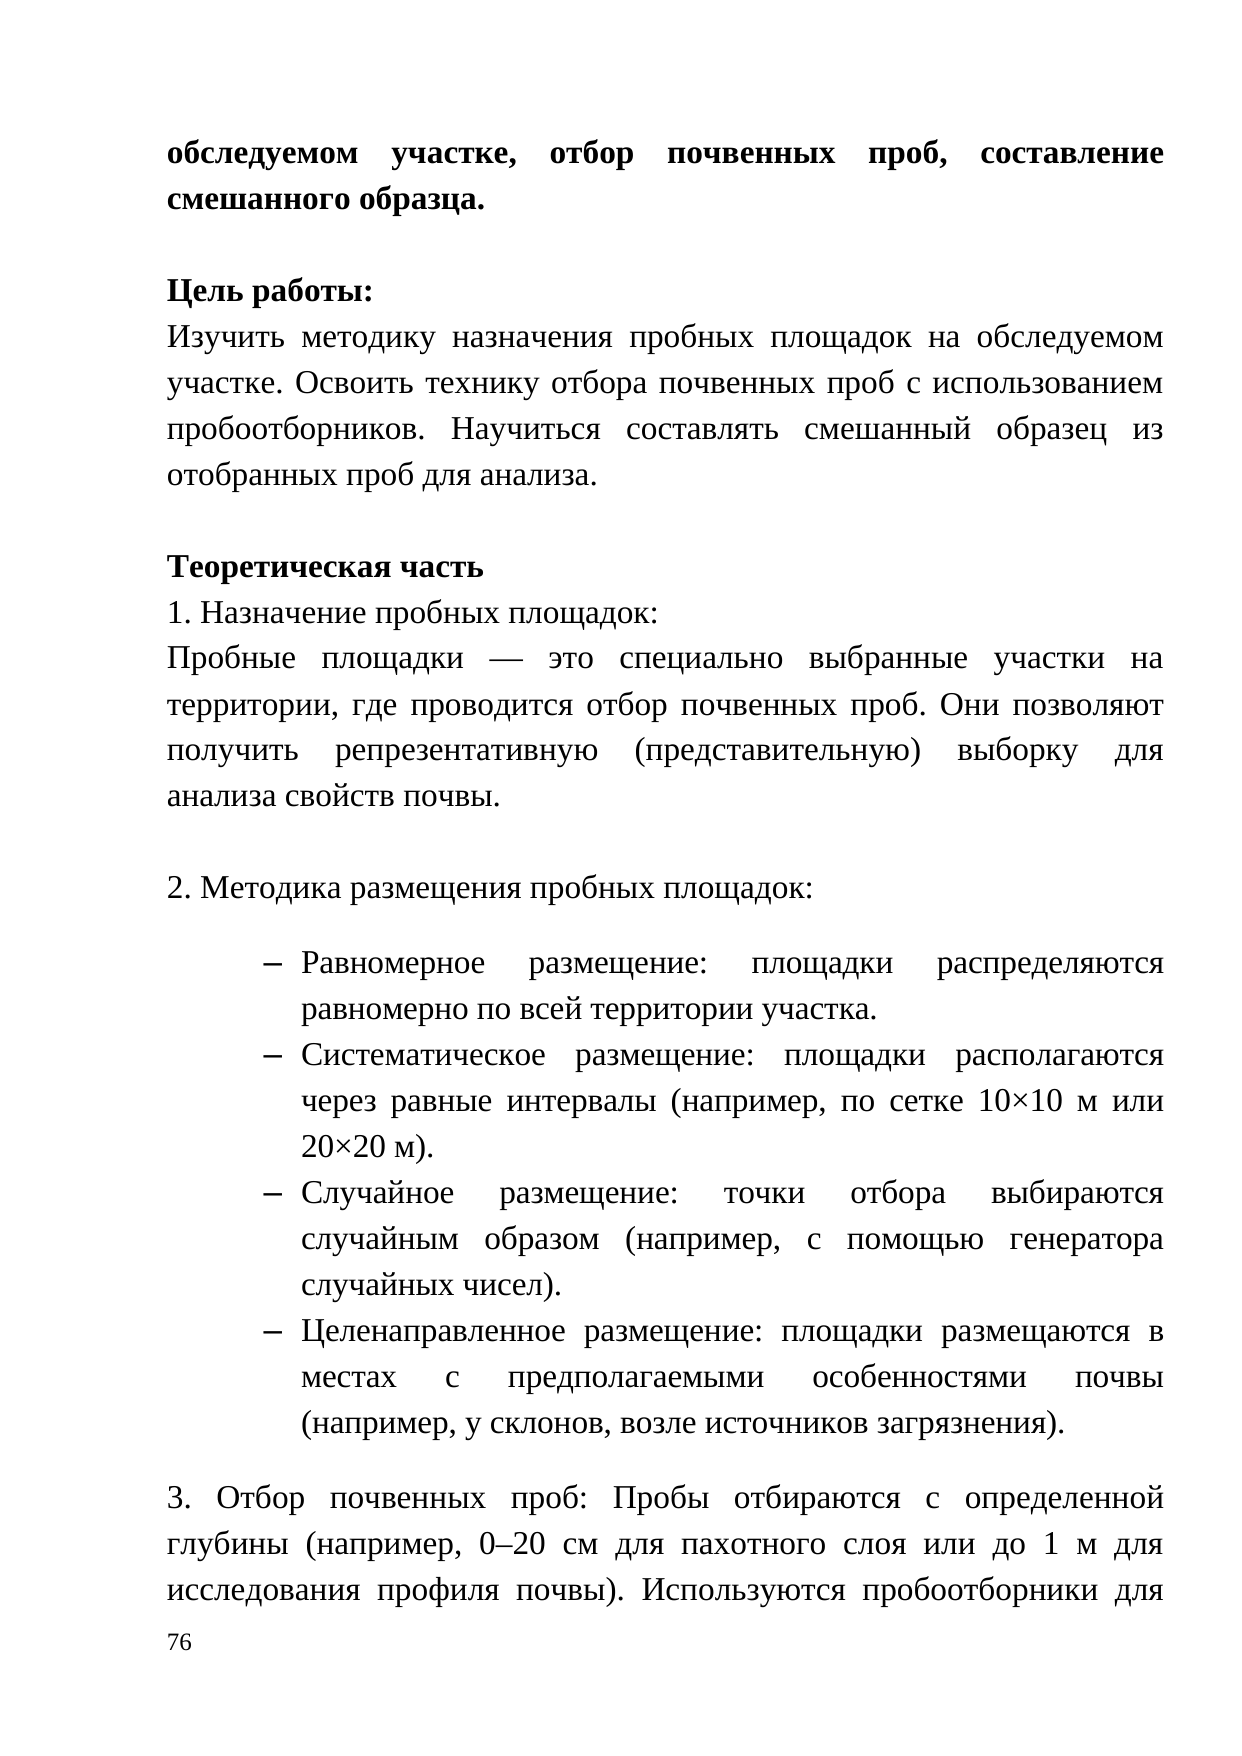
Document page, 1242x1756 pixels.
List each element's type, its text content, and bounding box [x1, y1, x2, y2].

text 1. Назначение пробных площадок: [167, 592, 1164, 630]
list Целенаправленное размещение: площадки размещаются в местах с предполагаемыми особенностями почвы (например, у склонов, возле источников загрязнения). [263, 1310, 1164, 1440]
text Изучить методику назначения пробных площадок на обследуемом участке. Освоить технику отбора почвенных проб с использованием пробоотборников. Научиться составлять смешанный образец из отобранных проб для анализа. [167, 316, 1164, 492]
list Систематическое размещение: площадки располагаются через равные интервалы (например, по сетке 10×10 м или 20×20 м). [263, 1034, 1164, 1165]
text 2. Методика размещения пробных площадок: [167, 867, 1164, 906]
text Цель работы: [167, 270, 1164, 309]
list Равномерное размещение: площадки распределяются равномерно по всей территории участка. [263, 943, 1164, 1027]
list Случайное размещение: точки отбора выбираются случайным образом (например, с помощью генератора случайных чисел). [263, 1172, 1164, 1302]
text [167, 132, 1164, 217]
text Теоретическая часть [167, 546, 1164, 584]
text Пробные площадки — это специально выбранные участки на территории, где проводится отбор почвенных проб. Они позволяют получить репрезентативную (представительную) выборку для анализа свойств почвы. [167, 638, 1164, 814]
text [167, 1477, 1164, 1607]
